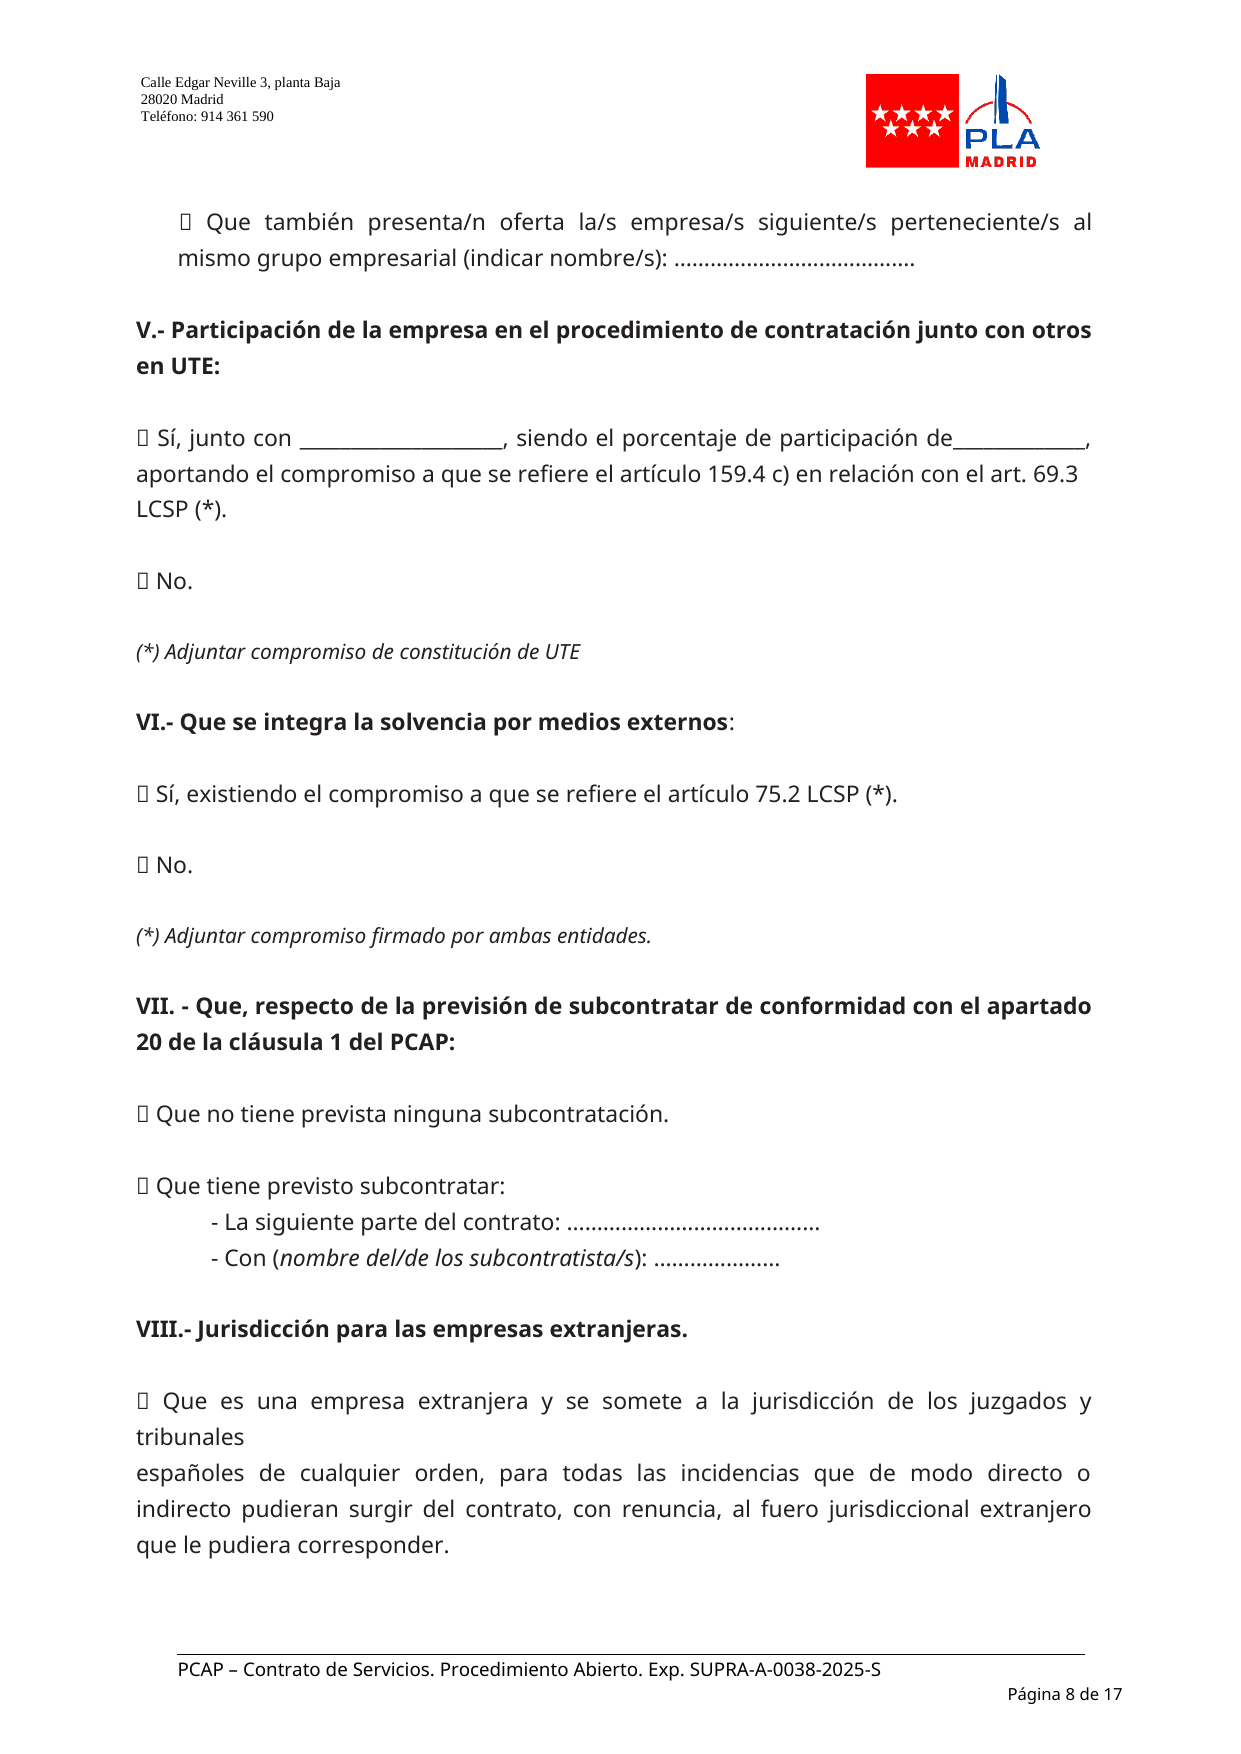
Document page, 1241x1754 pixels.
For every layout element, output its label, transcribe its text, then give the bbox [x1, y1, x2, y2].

text españoles de cualquier orden, para todas las incidencias que de modo directo o indirecto pudieran surgir del contrato, con renuncia, al fuero jurisdiccional extranjero que le pudiera corresponder. [136, 1457, 1093, 1560]
text 􀂆 No. [136, 849, 1093, 881]
text (*) Adjuntar compromiso firmado por ambas entidades. [136, 921, 1093, 950]
text VIII.- Jurisdicción para las empresas extranjeras. [136, 1313, 1093, 1344]
text V.- Participación de la empresa en el procedimiento de contratación junto con otros en UTE: [136, 314, 1093, 381]
text VII. - Que, respecto de la previsión de subcontratar de conformidad con el apartado 20 de la cláusula 1 del PCAP: [136, 990, 1093, 1057]
text - La siguiente parte del contrato: …………………………………… [136, 1206, 1093, 1237]
picture [865, 73, 1042, 168]
text 􀂆 Sí, junto con ____________________, siendo el porcentaje de participación de_____________, aportando el compromiso a que se refiere el artículo 159.4 c) en relación con el art. 69.3 [136, 422, 1093, 489]
text 􀂆 No. [136, 565, 1093, 597]
text 􀂆 Que no tiene prevista ninguna subcontratación. [136, 1098, 1093, 1129]
text LCSP (*). [136, 493, 1093, 525]
text 􀂆 Que es una empresa extranjera y se somete a la jurisdicción de los juzgados y tribunales [136, 1385, 1093, 1452]
text 􀂆 Que también presenta/n oferta la/s empresa/s siguiente/s perteneciente/s al mismo grupo empresarial (indicar nombre/s): …………………………………. [177, 206, 1093, 273]
text (*) Adjuntar compromiso de constitución de UTE [136, 637, 1093, 666]
text VI.- Que se integra la solvencia por medios externos: [136, 706, 1093, 737]
text 􀂆 Sí, existiendo el compromiso a que se refiere el artículo 75.2 LCSP (*). [136, 778, 1093, 809]
text - Con (nombre del/de los subcontratista/s): ………………… [136, 1241, 1093, 1273]
text 􀂆 Que tiene previsto subcontratar: [136, 1169, 1093, 1201]
